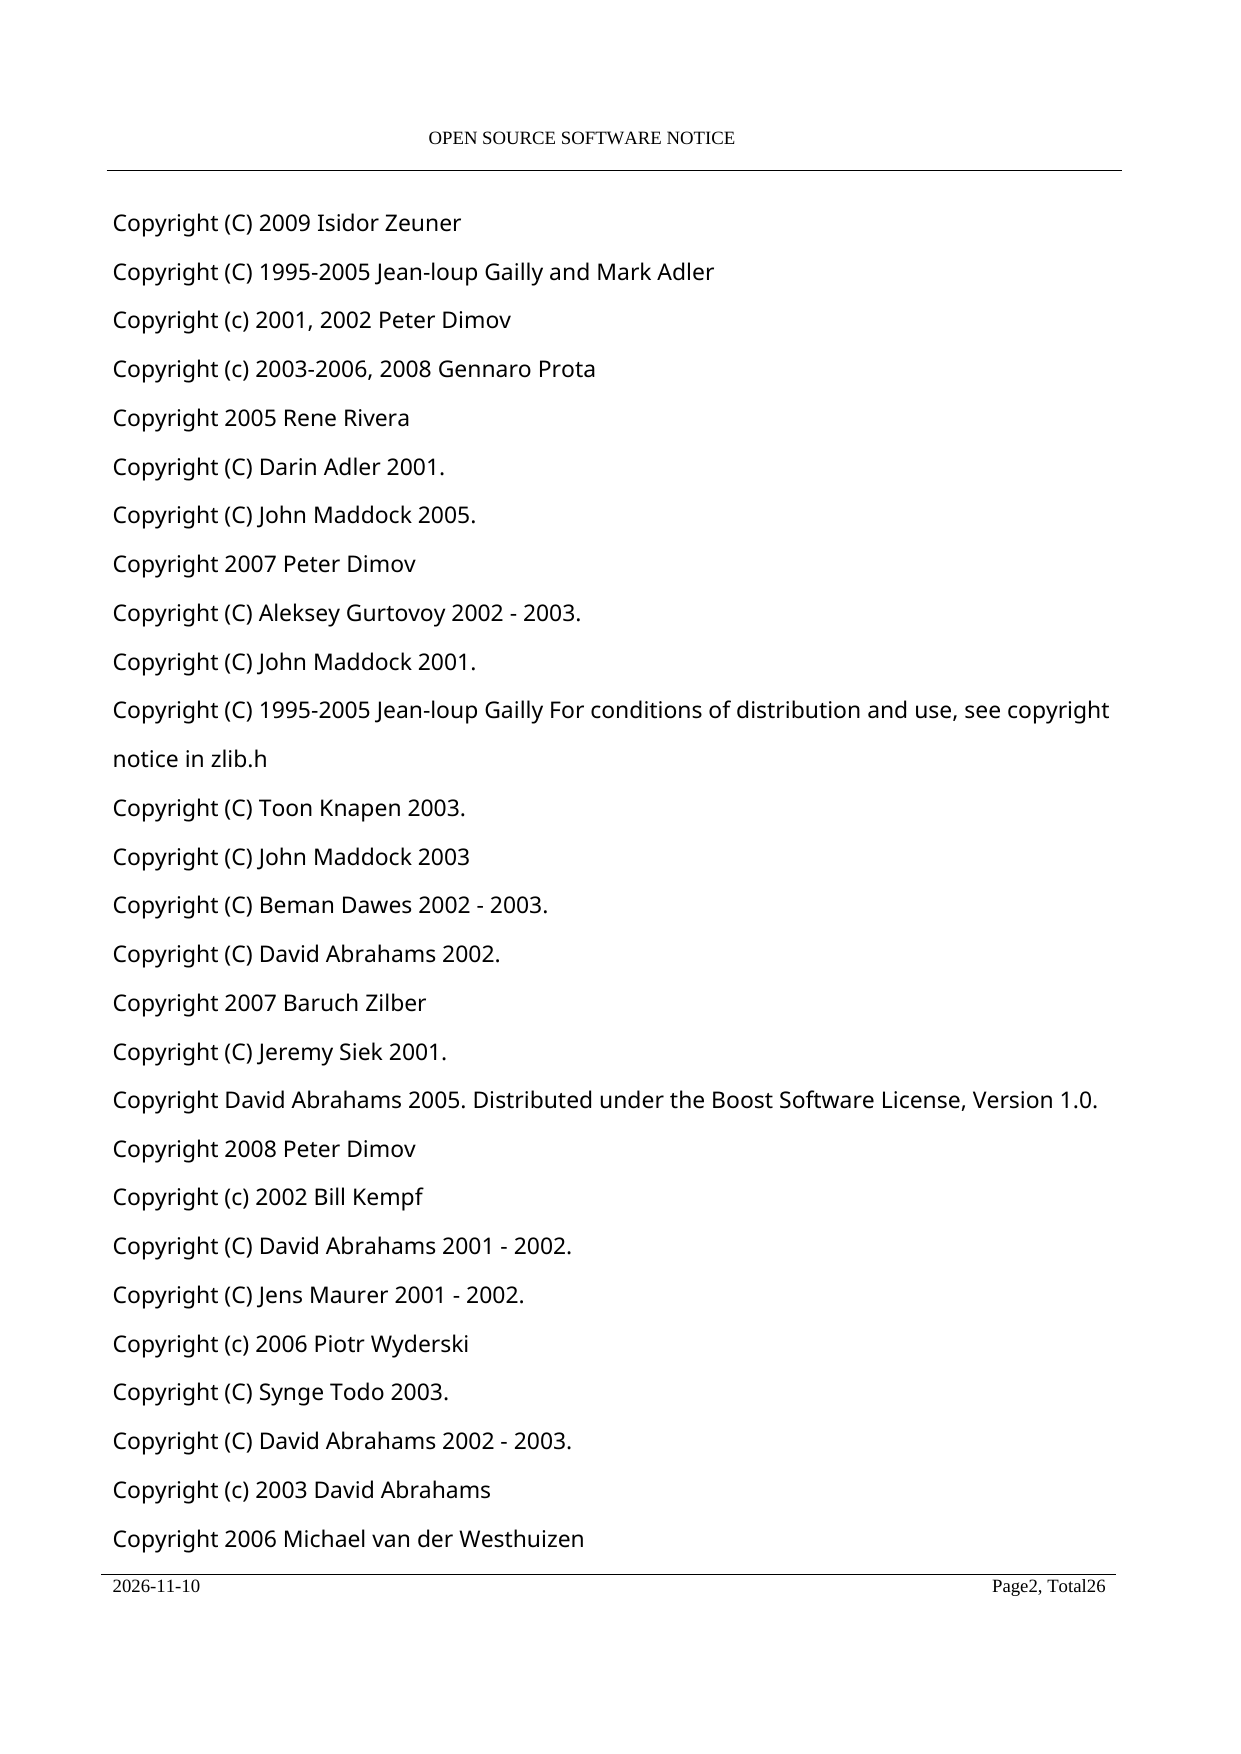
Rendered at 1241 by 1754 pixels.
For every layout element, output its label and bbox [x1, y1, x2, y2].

text [112, 1132, 1128, 1554]
text [112, 206, 1128, 1116]
